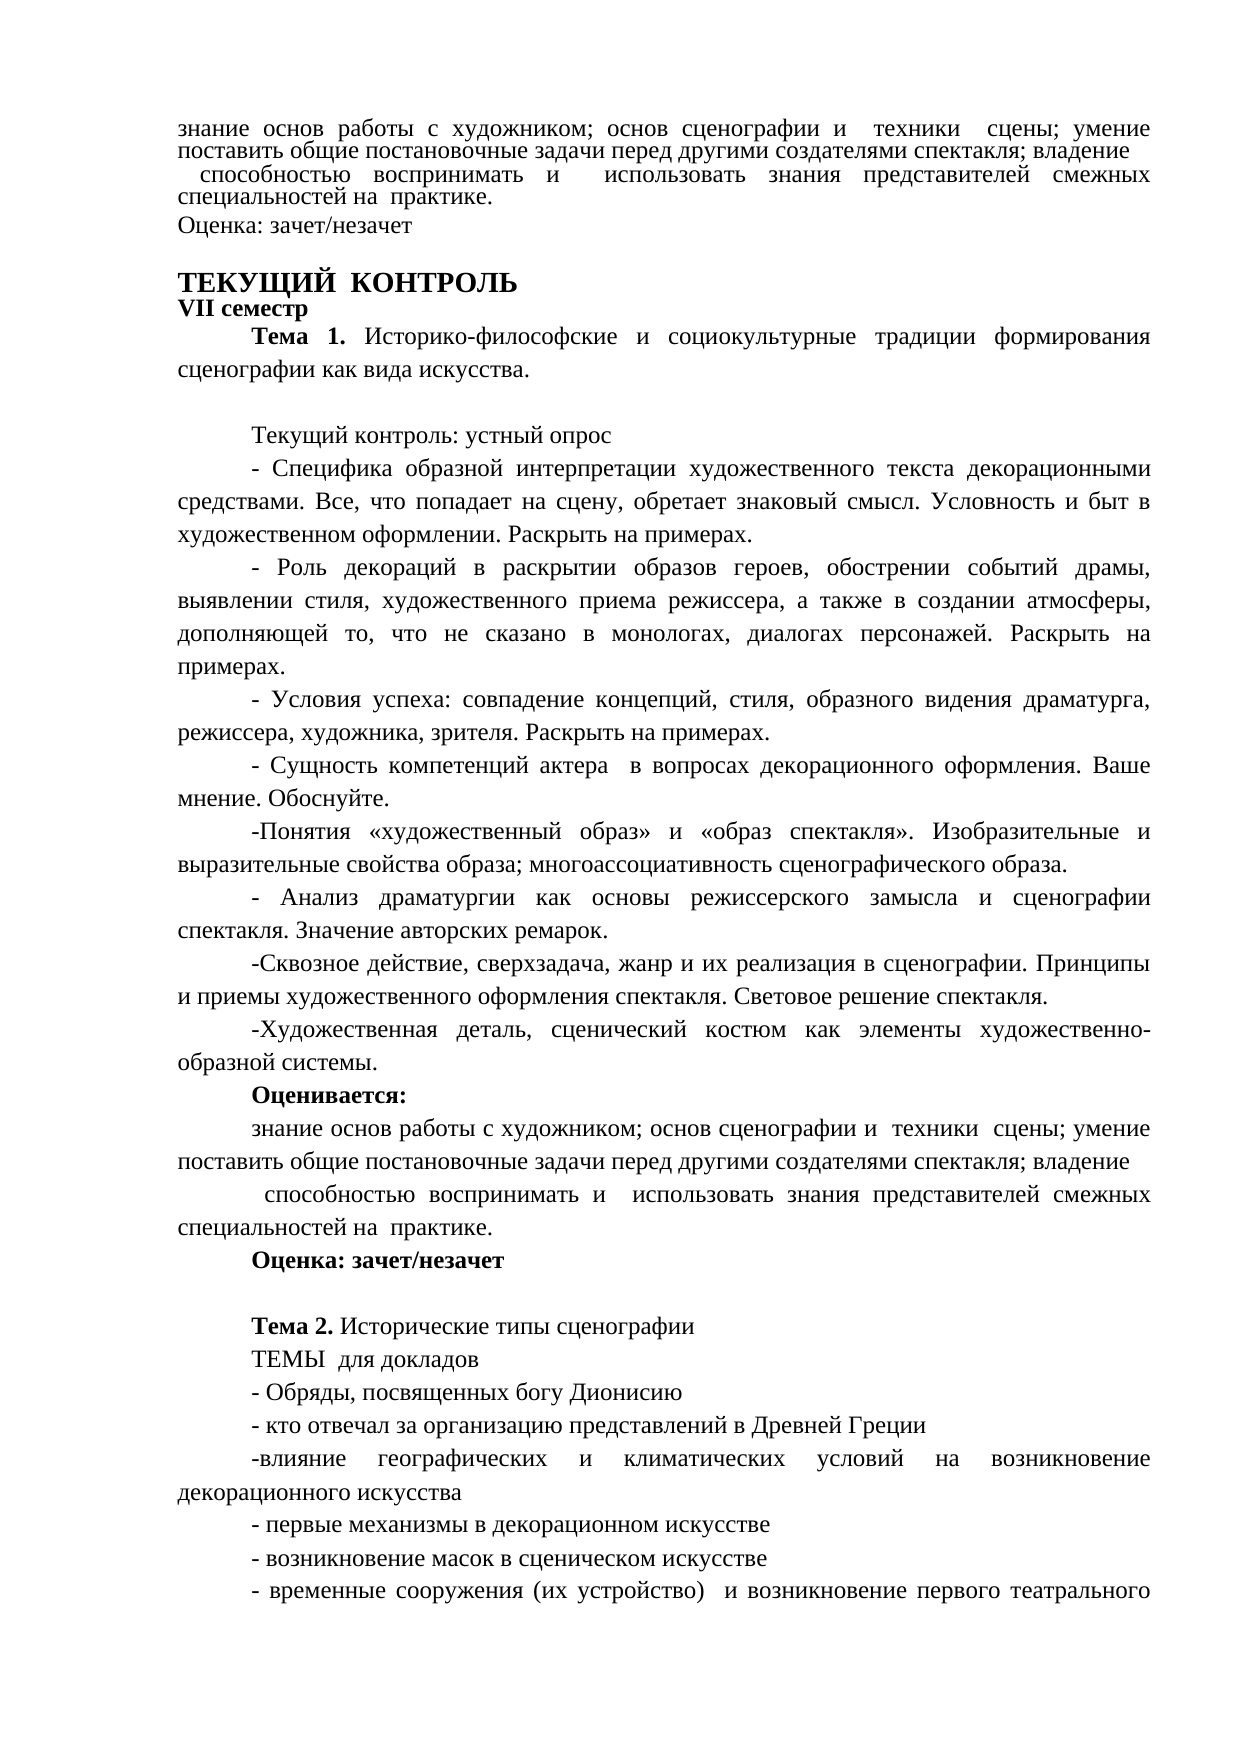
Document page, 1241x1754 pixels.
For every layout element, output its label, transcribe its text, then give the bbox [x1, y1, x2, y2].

text Оценка: зачет/незачет [177, 210, 1152, 269]
text - Условия успеха: совпадение концепций, стиля, образного видения драматурга, режиссера, художника, зрителя. Раскрыть на примерах. [177, 684, 1152, 746]
text знание основ работы с художником; основ сценографии и техники сцены; умение поставить общие постановочные задачи перед другими создателями спектакля; владение [177, 1113, 1152, 1175]
text знание основ работы с художником; основ сценографии и техники сцены; умение поставить общие постановочные задачи перед другими создателями спектакля; владение [177, 118, 1152, 164]
text -Понятия «художественный образ» и «образ спектакля». Изобразительные и выразительные свойства образа; многоассоциативность сценографического образа. [177, 816, 1152, 878]
text - кто отвечал за организацию представлений в Древней Греции [177, 1411, 1152, 1439]
text -влияние географических и климатических условий на возникновение декорационного искусства [177, 1443, 1152, 1505]
text - первые механизмы в декорационном искусстве [177, 1509, 1152, 1538]
text ТЕМЫ для докладов [177, 1344, 1152, 1373]
text Оценивается: [177, 1080, 1152, 1109]
text Оценка: зачет/незачет [177, 1245, 1152, 1274]
text ТЕКУЩИЙ КОНТРОЛЬ [177, 271, 1152, 298]
text способностью воспринимать и использовать знания представителей смежных специальностей на практике. [177, 1179, 1152, 1241]
text - возникновение масок в сценическом искусстве [177, 1543, 1152, 1571]
text - Специфика образной интерпретации художественного текста декорационными средствами. Все, что попадает на сцену, обретает знаковый смысл. Условность и быт в художественном оформлении. Раскрыть на примерах. [177, 453, 1152, 548]
text Текущий контроль: устный опрос [177, 420, 1152, 449]
text VII семестр [177, 298, 1152, 321]
text - Роль декораций в раскрытии образов героев, обострении событий драмы, выявлении стиля, художественного приема режиссера, а также в создании атмосферы, дополняющей то, что не сказано в монологах, диалогах персонажей. Раскрыть на примерах. [177, 552, 1152, 680]
text - Анализ драматургии как основы режиссерского замысла и сценографии спектакля. Значение авторских ремарок. [177, 882, 1152, 944]
text - Сущность компетенций актера в вопросах декорационного оформления. Ваше мнение. Обоснуйте. [177, 750, 1152, 812]
text Тема 1. Историко-философские и социокультурные традиции формирования сценографии как вида искусства. [177, 321, 1152, 383]
text способностью воспринимать и использовать знания представителей смежных специальностей на практике. [177, 164, 1152, 210]
text Тема 2. Исторические типы сценографии [177, 1311, 1152, 1340]
text - Обряды, посвященных богу Дионисию [177, 1377, 1152, 1406]
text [177, 1576, 1152, 1604]
text -Сквозное действие, сверхзадача, жанр и их реализация в сценографии. Принципы и приемы художественного оформления спектакля. Световое решение спектакля. [177, 948, 1152, 1010]
text -Художественная деталь, сценический костюм как элементы художественно-образной системы. [177, 1014, 1152, 1076]
